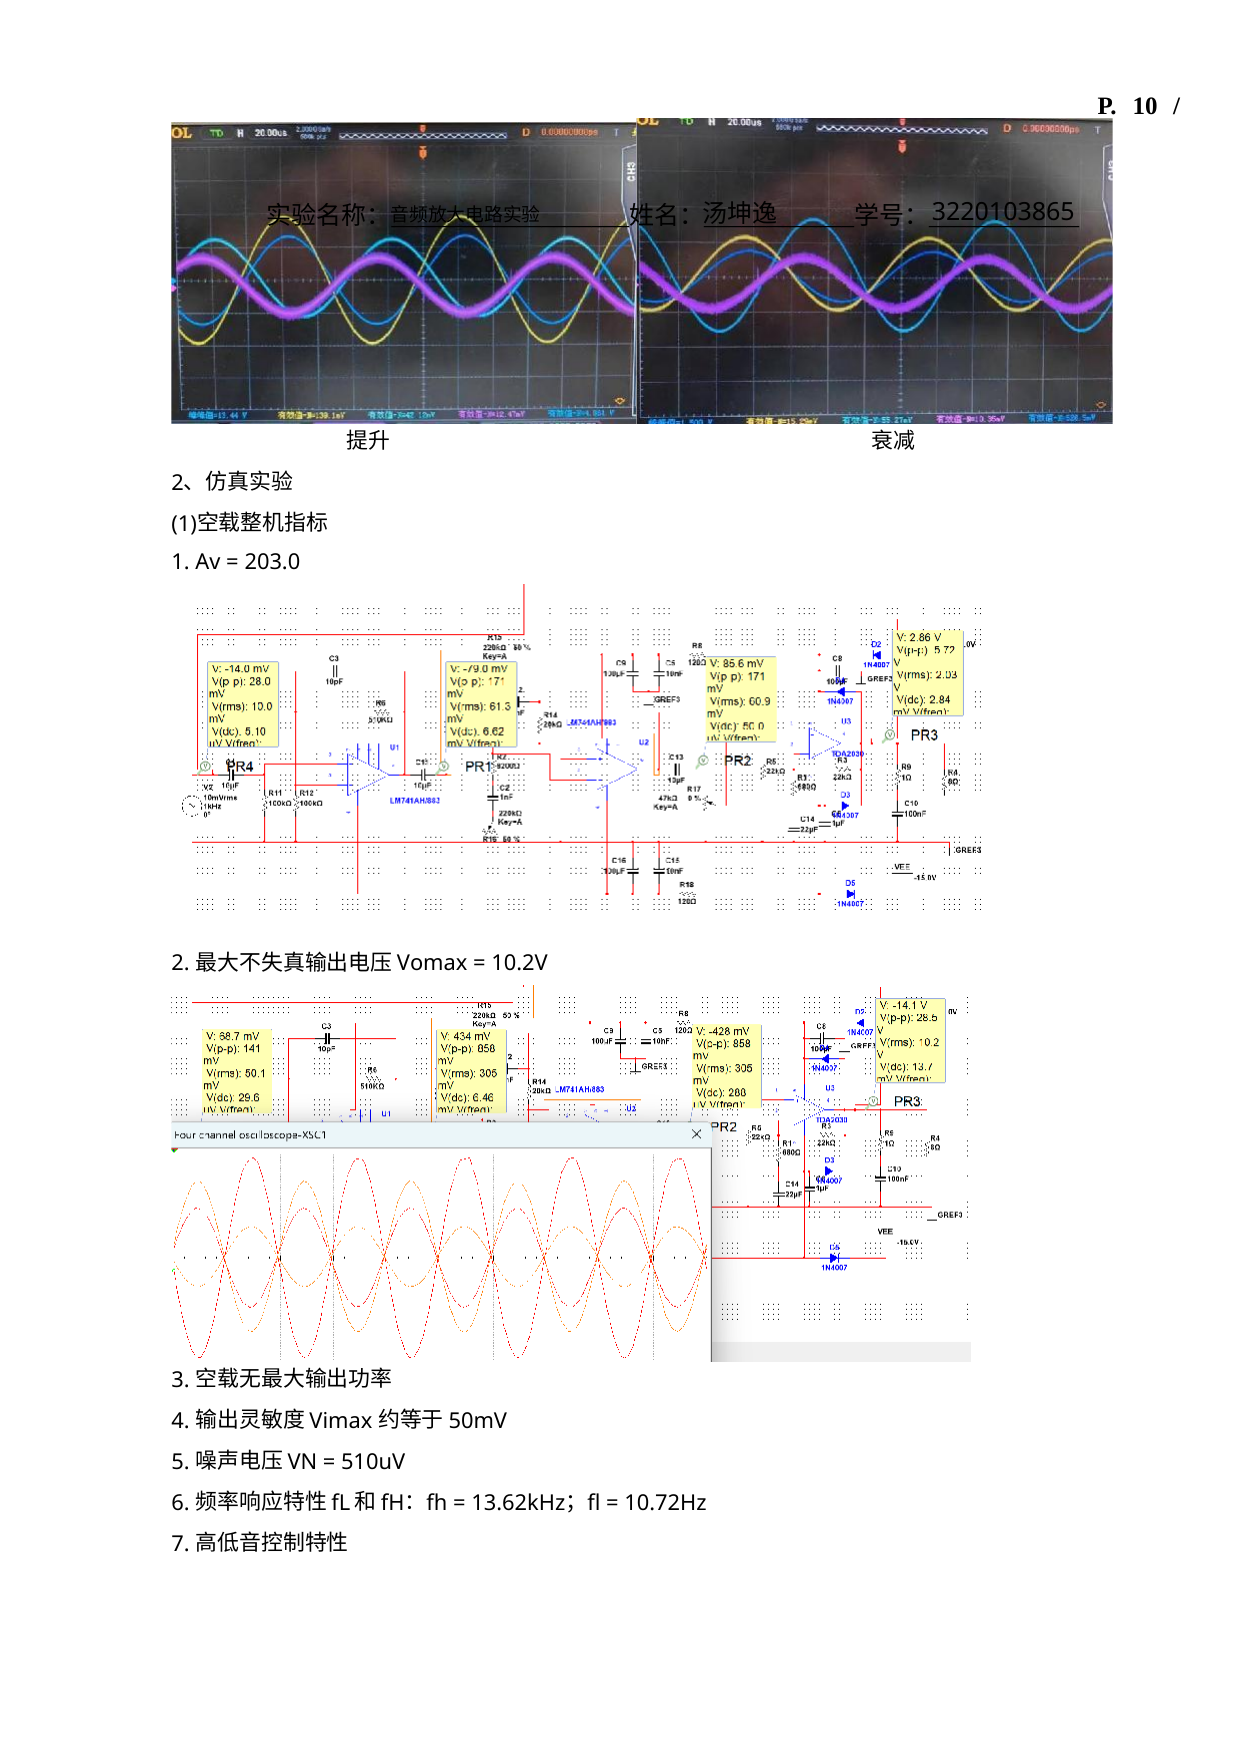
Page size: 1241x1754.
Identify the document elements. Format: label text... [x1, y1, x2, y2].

text 4. 输出灵敏度Vimax 约等于 50mV [171, 1402, 1134, 1443]
text 2、仿真实验 [171, 464, 1134, 505]
picture [171, 118, 1113, 424]
text 7. 高低音控制特性 [171, 1525, 1134, 1566]
text 1. Av = 203.0 [171, 546, 1134, 584]
text 5. 噪声电压VN = 510uV [171, 1443, 1134, 1484]
text 2. 最大不失真输出电压Vomax = 10.2V [171, 944, 1134, 986]
text 6. 频率响应特性fL和fH：fh = 13.62kHz；fl = 10.72Hz [171, 1484, 1134, 1525]
text 3. 空载无最大输出功率 [171, 1361, 1134, 1402]
picture [171, 584, 993, 915]
text 提升 衰减 [302, 423, 1134, 464]
text (1)空载整机指标 [171, 505, 1134, 546]
picture [171, 985, 971, 1362]
